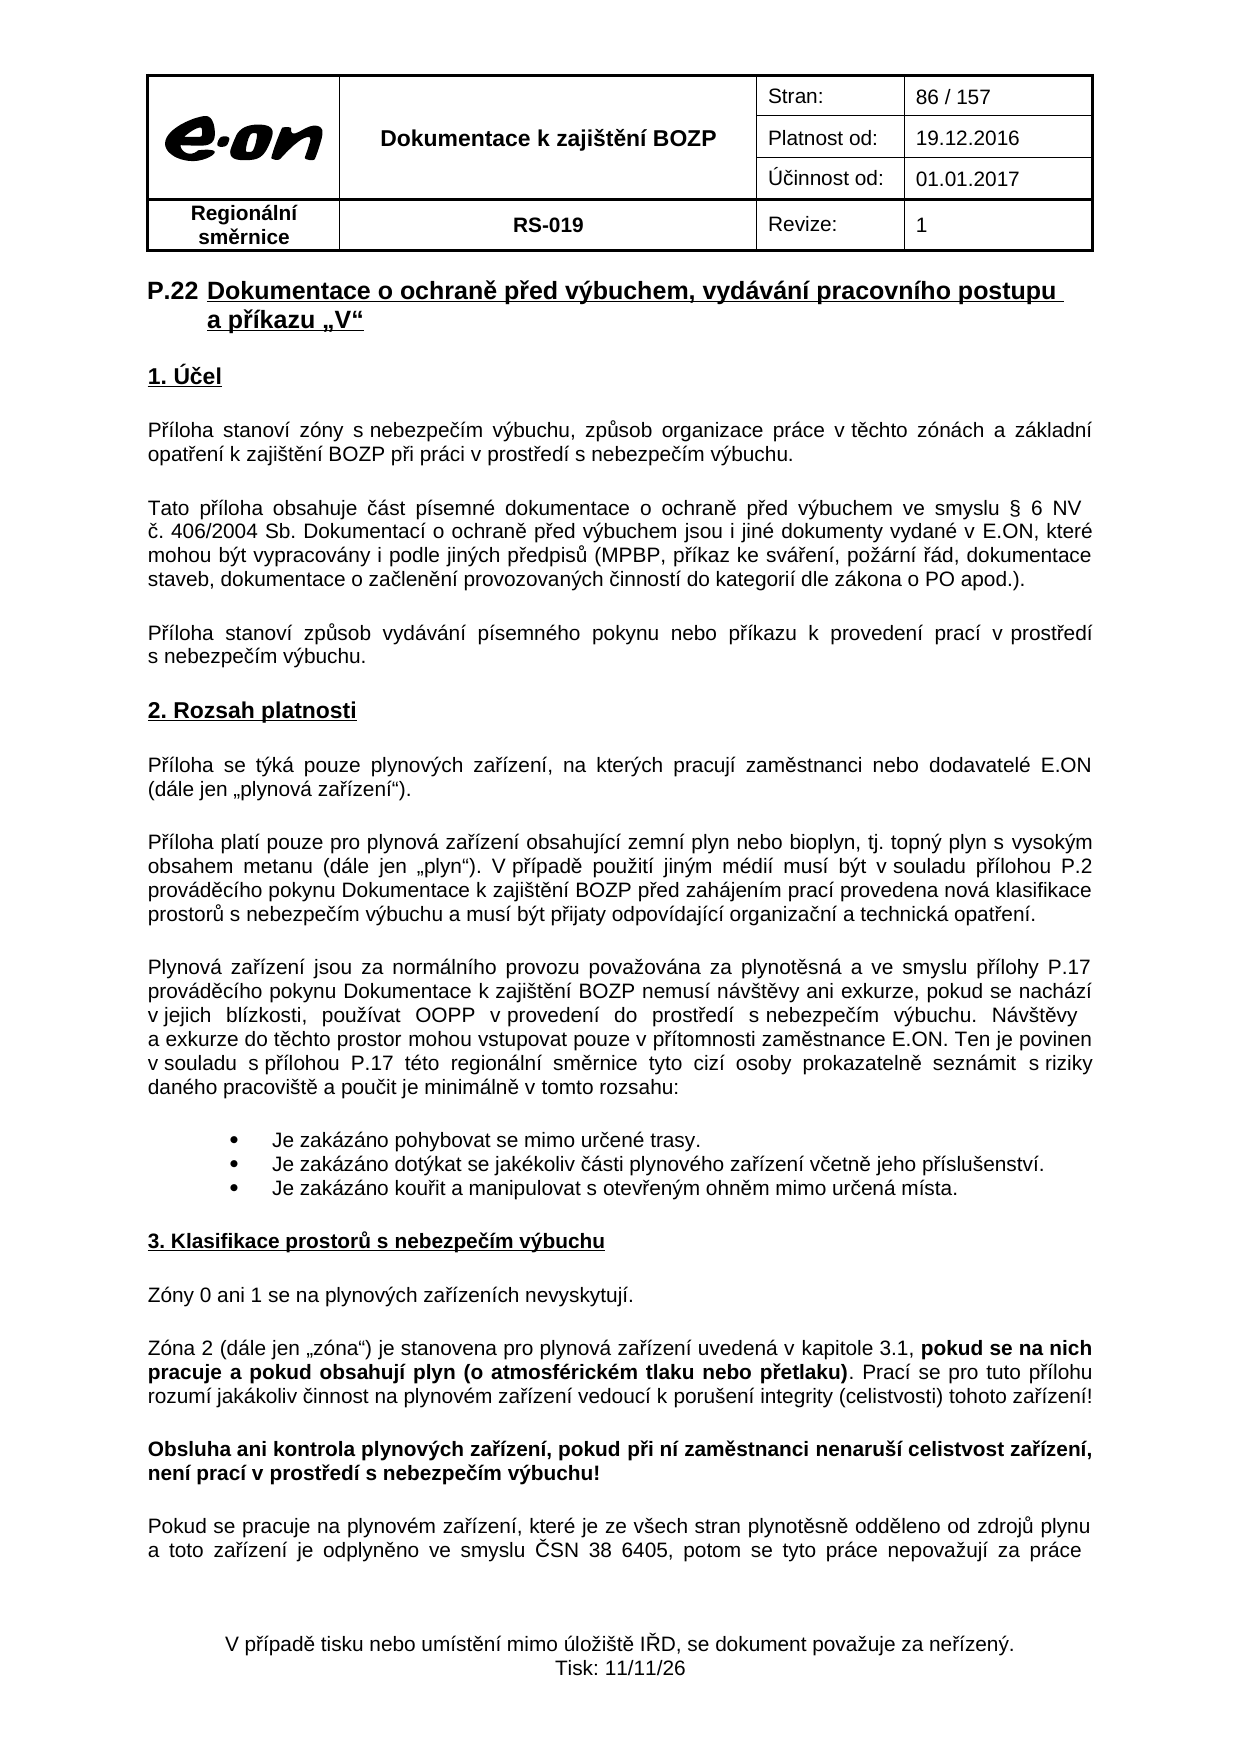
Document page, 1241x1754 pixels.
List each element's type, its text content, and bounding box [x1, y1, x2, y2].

text Dokumentace o ochraně před výbuchem, vydávání pracovního postupu a příkazu „V“ [147, 276, 1092, 334]
text Příloha stanoví způsob vydávání písemného pokynu nebo příkazu k provedení prací v prostředí s nebezpečím výbuchu. [148, 620, 1092, 668]
title Plynová zařízení jsou za normálního provozu považována za plynotěsná a ve smyslu přílohy P.17 prováděcího pokynu Dokumentace k zajištění BOZP nemusí návštěvy ani exkurze, pokud se nachází v jejich blízkosti, používat OOPP v provedení do prostředí s nebezpečím výbuchu. Návštěvy a exkurze do těchto prostor mohou vstupovat pouze v přítomnosti zaměstnance E.ON. Ten je povinen v souladu s přílohou P.17 této regionální směrnice tyto cizí osoby prokazatelně seznámit s riziky daného pracoviště a poučit je minimálně v tomto rozsahu: [148, 955, 1092, 1099]
title Příloha platí pouze pro plynová zařízení obsahující zemní plyn nebo bioplyn, tj. topný plyn s vysokým obsahem metanu (dále jen „plyn“). V případě použití jiným médií musí být v souladu přílohou P.2 prováděcího pokynu Dokumentace k zajištění BOZP před zahájením prací provedena nová klasifikace prostorů s nebezpečím výbuchu a musí být přijaty odpovídající organizační a technická opatření. [148, 830, 1092, 926]
title Je zakázáno pohybovat se mimo určené trasy. [230, 1128, 1092, 1152]
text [148, 1514, 1092, 1562]
title 1. Účel [148, 363, 1092, 389]
text Příloha stanoví zóny s nebezpečím výbuchu, způsob organizace práce v těchto zónách a základní opatření k zajištění BOZP při práci v prostředí s nebezpečím výbuchu. [148, 418, 1092, 466]
text Obsluha ani kontrola plynových zařízení, pokud při ní zaměstnanci nenaruší celistvost zařízení, není prací v prostředí s nebezpečím výbuchu! [148, 1437, 1092, 1484]
title 2. Rozsah platnosti [148, 697, 1092, 724]
title Je zakázáno kouřit a manipulovat s otevřeným ohněm mimo určená místa. [230, 1176, 1092, 1200]
title Příloha se týká pouze plynových zařízení, na kterých pracují zaměstnanci nebo dodavatelé E.ON (dále jen „plynová zařízení“). [148, 753, 1092, 801]
text Zóna 2 (dále jen „zóna“) je stanovena pro plynová zařízení uvedená v kapitole 3.1, pokud se na nich pracuje a pokud obsahují plyn (o atmosférickém tlaku nebo přetlaku). Prací se pro tuto přílohu rozumí jakákoliv činnost na plynovém zařízení vedoucí k porušení integrity (celistvosti) tohoto zařízení! [148, 1336, 1092, 1407]
text Tato příloha obsahuje část písemné dokumentace o ochraně před výbuchem ve smyslu § 6 NV č. 406/2004 Sb. Dokumentací o ochraně před výbuchem jsou i jiné dokumenty vydané v E.ON, které mohou být vypracovány i podle jiných předpisů (MPBP, příkaz ke sváření, požární řád, dokumentace staveb, dokumentace o začlenění provozovaných činností do kategorií dle zákona o PO apod.). [148, 495, 1092, 591]
title Je zakázáno dotýkat se jakékoliv části plynového zařízení včetně jeho příslušenství. [230, 1152, 1092, 1176]
text 3. Klasifikace prostorů s nebezpečím výbuchu [148, 1229, 1092, 1253]
text Zóny 0 ani 1 se na plynových zařízeních nevyskytují. [148, 1282, 1092, 1306]
